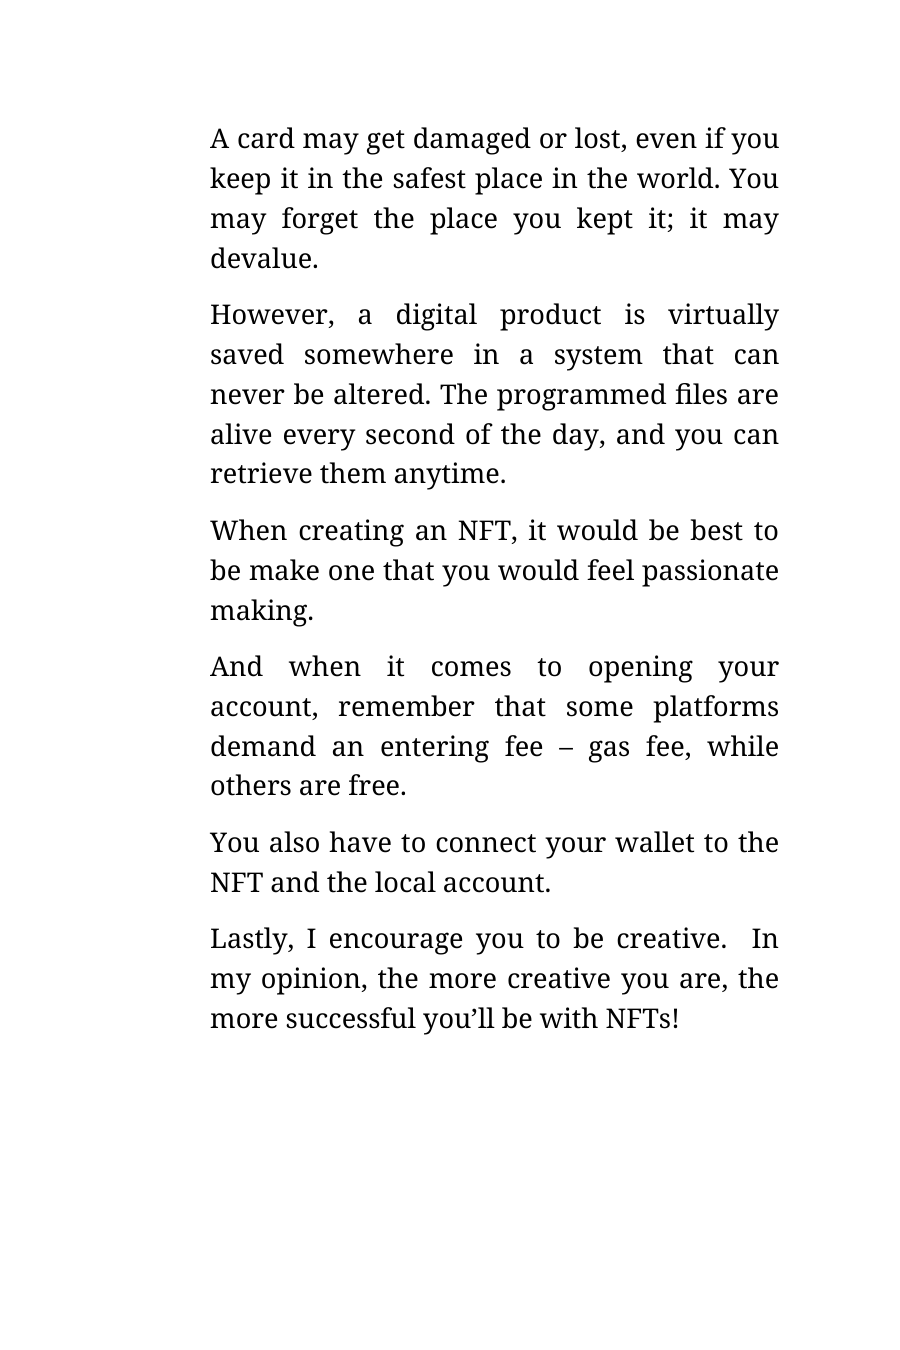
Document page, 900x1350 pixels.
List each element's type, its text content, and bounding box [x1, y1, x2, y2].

text Lastly, I encourage you to be creative. In my opinion, the more creative you are, the more successful you’ll be with NFTs! [210, 919, 780, 1036]
text You also have to connect your wallet to the NFT and the local account. [210, 823, 780, 900]
text When creating an NFT, it would be best to be make one that you would feel passionate making. [210, 511, 780, 628]
text A card may get damaged or lost, even if you keep it in the safest place in the world. You may forget the place you kept it; it may devalue. [210, 120, 780, 276]
text However, a digital product is virtually saved somewhere in a system that can never be altered. The programmed files are alive every second of the day, and you can retrieve them anytime. [210, 296, 780, 492]
text And when it comes to opening your account, remember that some platforms demand an entering fee – gas fee, while others are free. [210, 647, 780, 804]
